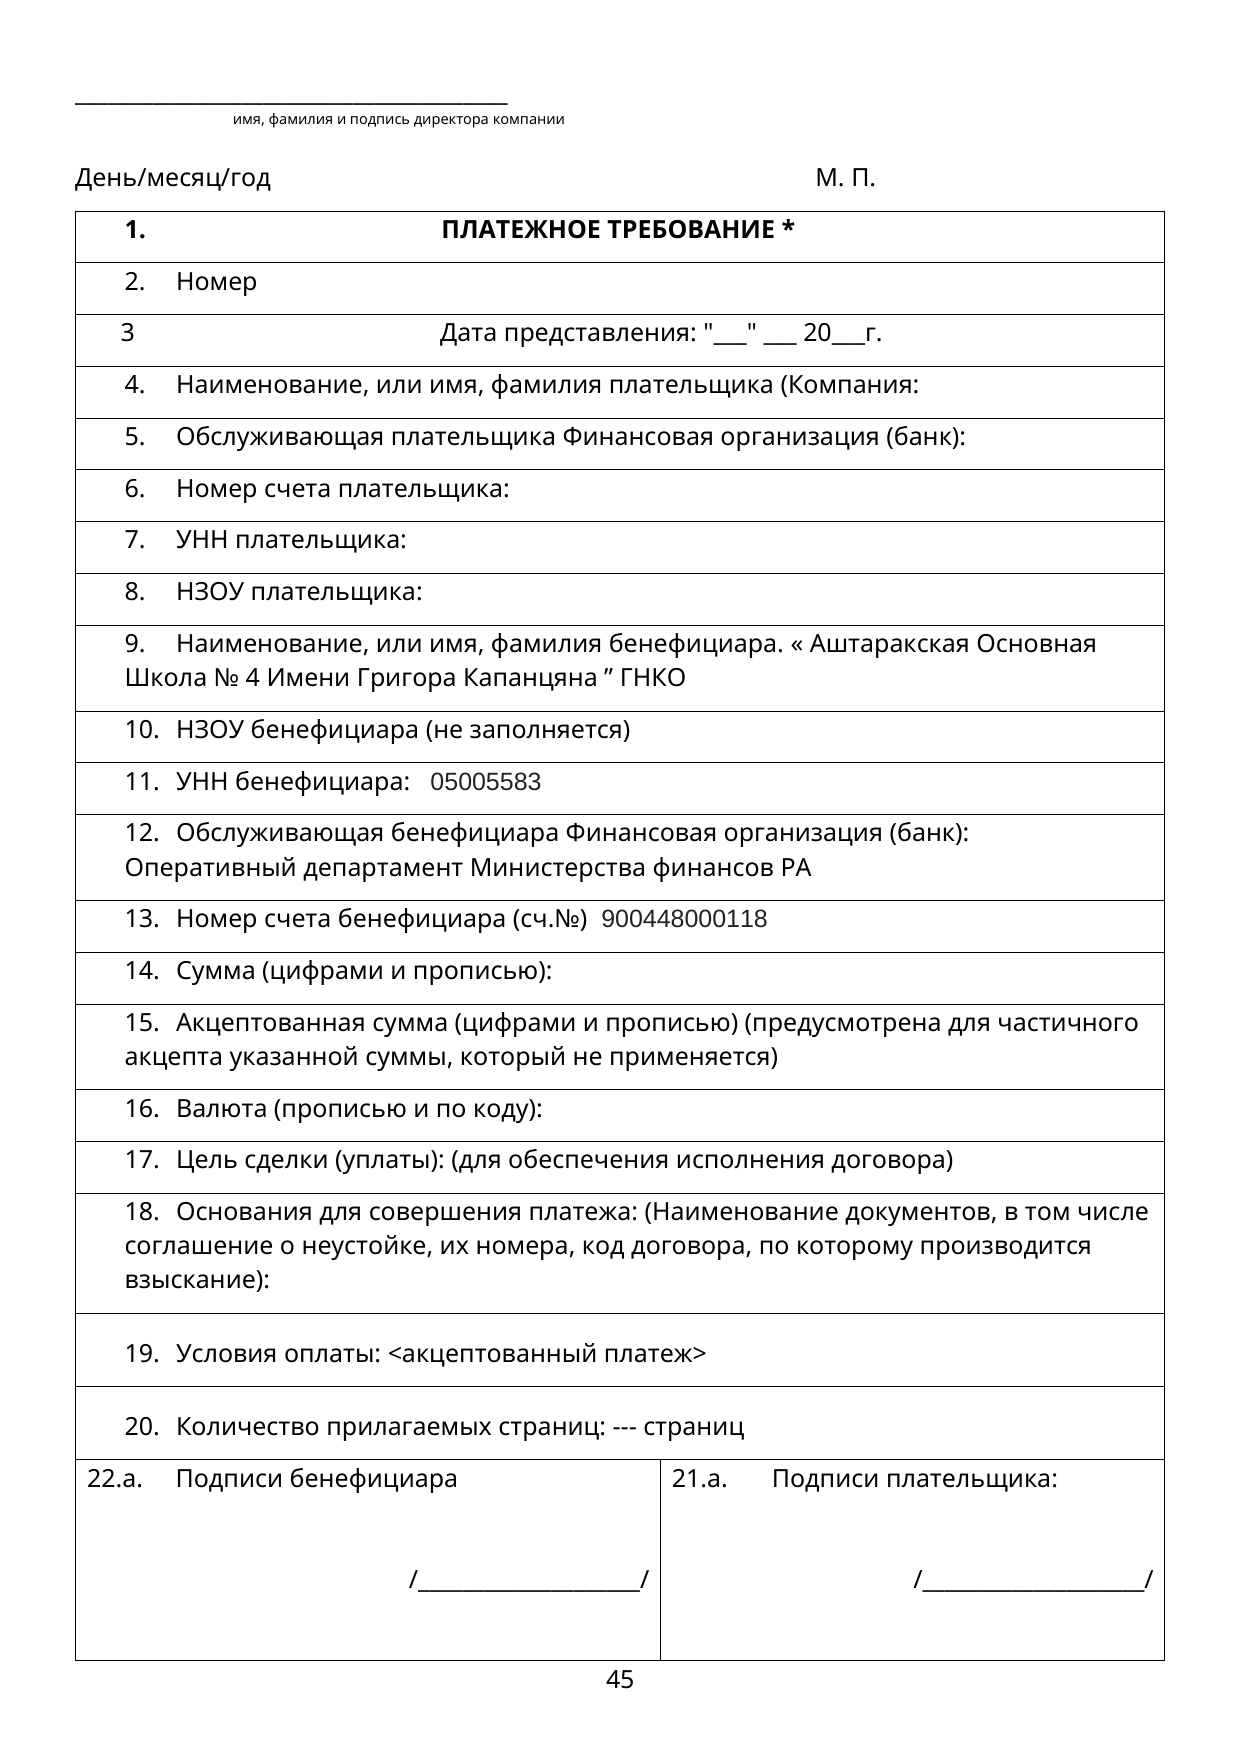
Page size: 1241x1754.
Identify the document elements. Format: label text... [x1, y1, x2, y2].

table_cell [76, 1460, 660, 1660]
table_header 1. ПЛАТЕЖНОЕ ТРЕБОВАНИЕ * [76, 212, 1164, 262]
table_cell 4. Наименование, или имя, фамилия плательщика (Компания: [76, 367, 1164, 418]
table_cell 18. Основания для совершения платежа: (Наименование документов, в том числе соглашение о неустойке, их номера, код договора, по которому производится взыскание): [76, 1194, 1164, 1313]
table_cell 16. Валюта (прописью и по коду): [76, 1090, 1164, 1141]
text День/месяц/год М. П. [75, 160, 1165, 194]
table_cell 10. НЗОУ бенефициара (не заполняется) [76, 712, 1164, 762]
text имя, фамилия и подпись директора компании [75, 109, 722, 143]
table_cell 14. Сумма (цифрами и прописью): [76, 953, 1164, 1003]
table_cell 8. НЗОУ плательщика: [76, 574, 1164, 625]
table_cell 20. Количество прилагаемых страниц: --- страниц [76, 1387, 1164, 1459]
table_cell 11. УНН бенефициара: 05005583 [76, 763, 1164, 814]
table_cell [661, 1460, 1164, 1660]
table_cell 13. Номер счета бенефициара (сч.№) 900448000118 [76, 901, 1164, 952]
table_cell 9. Наименование, или имя, фамилия бенефициара. « Аштаракская Основная Школа № 4 Имени Григора Капанцяна ” ГHКО [76, 626, 1164, 711]
table_cell 7. УНН плательщика: [76, 522, 1164, 573]
text _______________________________________ [75, 75, 1165, 109]
table_cell 3 Дата представления: "___" ___ 20___г. [76, 315, 1164, 366]
table_cell 12. Обслуживающая бенефициара Финансовая организация (банк): Оперативный департамент Министерства финансов РА [76, 815, 1164, 900]
table_cell 17. Цель сделки (уплаты): (для обеспечения исполнения договора) [76, 1142, 1164, 1193]
table_cell 6. Номер счета плательщика: [76, 470, 1164, 521]
table_cell 2. Номер [76, 263, 1164, 314]
table_cell 15. Акцептованная сумма (цифрами и прописью) (предусмотрена для частичного акцепта указанной суммы, который не применяется) [76, 1005, 1164, 1089]
table_cell 5. Обслуживающая плательщика Финансовая организация (банк): [76, 419, 1164, 469]
table_cell 19. Условия оплаты: <акцептованный платеж> [76, 1314, 1164, 1386]
